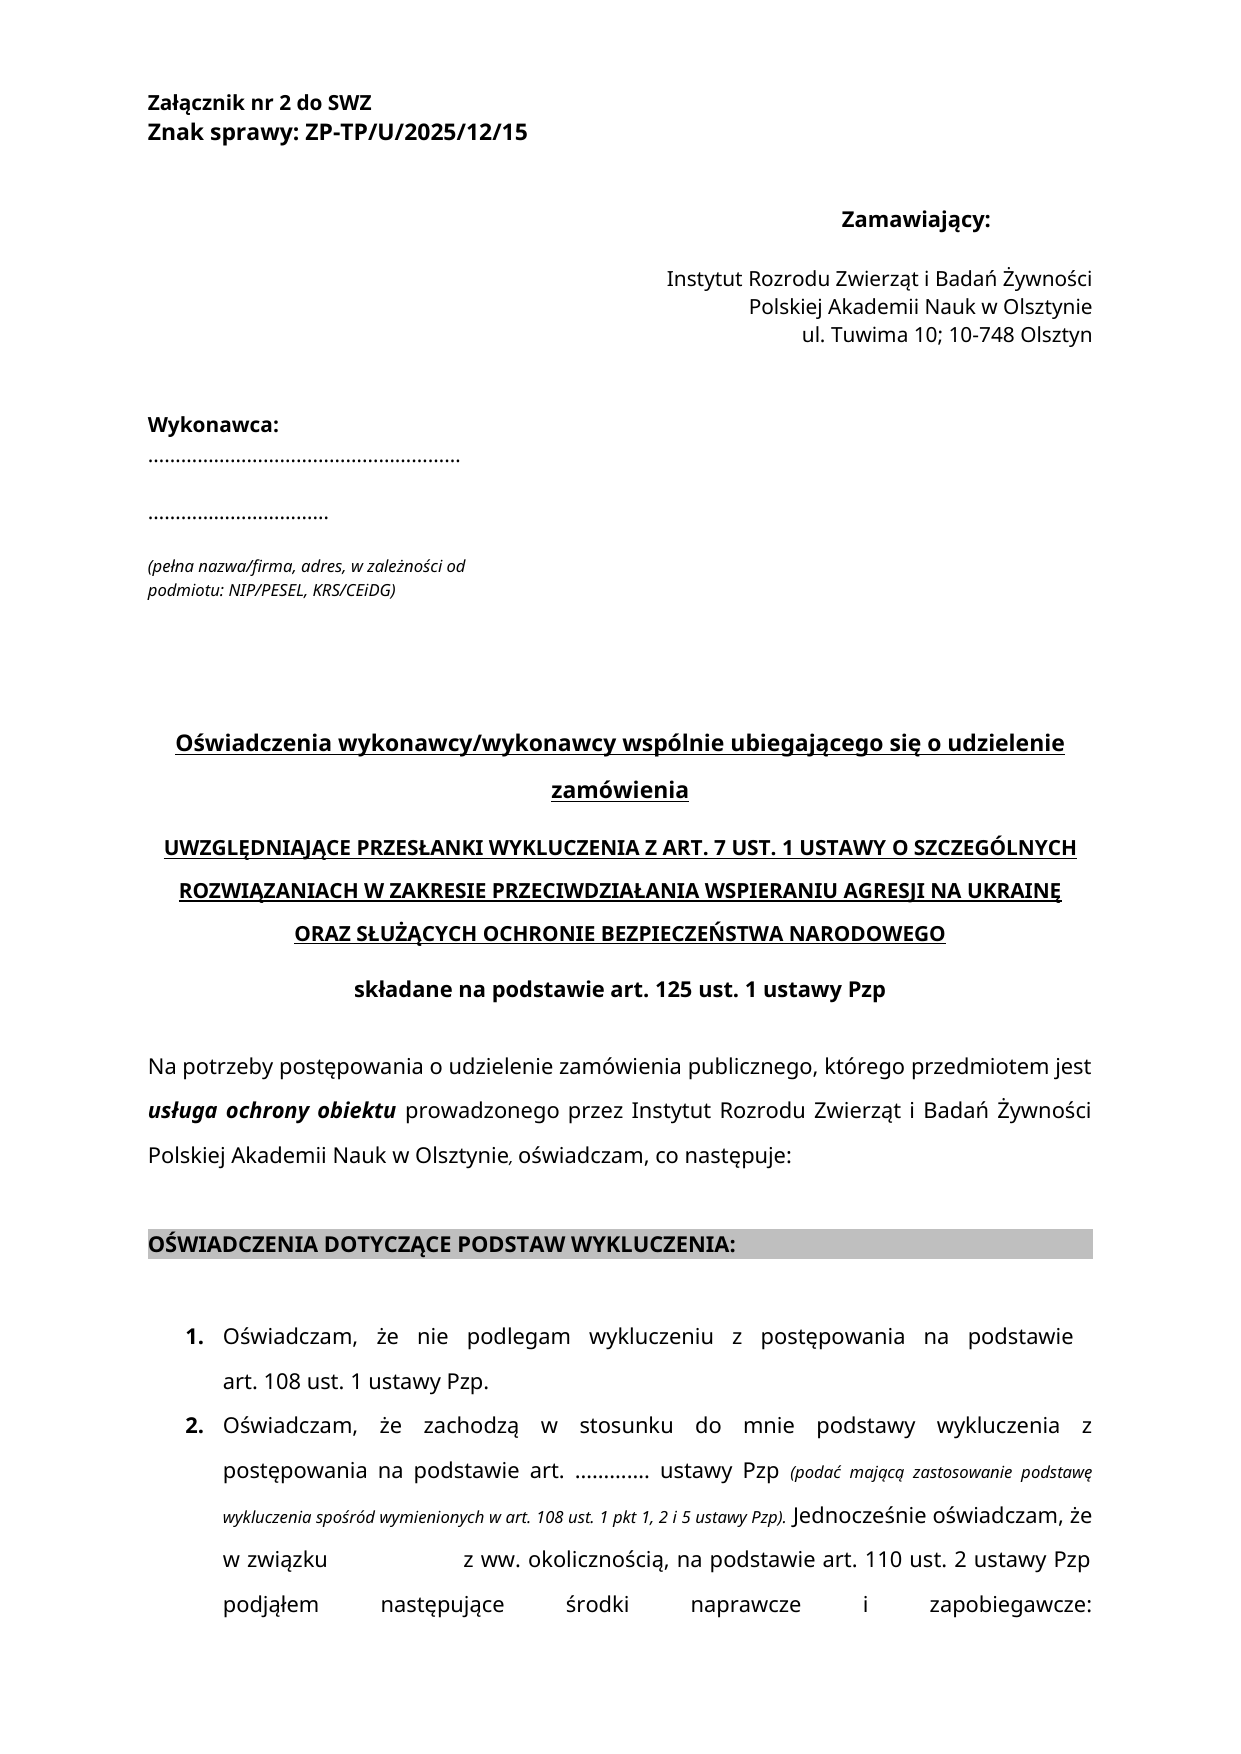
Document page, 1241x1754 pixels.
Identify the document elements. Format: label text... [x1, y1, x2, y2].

text Wykonawca: [148, 411, 1093, 439]
text składane na podstawie art. 125 ust. 1 ustawy Pzp [148, 974, 1093, 1004]
text Znak sprawy: ZP-TP/U/2025/12/15 [148, 116, 1093, 147]
text UWZGLĘDNIAJĄCE PRZESŁANKI WYKLUCZENIA Z ART. 7 UST. 1 USTAWY o szczególnych rozwiązaniach w zakresie przeciwdziałania wspieraniu agresji na Ukrainę oraz służących ochronie bezpieczeństwa narodowego [148, 833, 1093, 947]
text ……………………………………………………………………………… [148, 441, 472, 526]
text Na potrzeby postępowania o udzielenie zamówienia publicznego, którego przedmiotem jest usługa ochrony obiektu prowadzonego przez Instytut Rozrodu Zwierząt i Badań Żywności Polskiej Akademii Nauk w Olsztynie, oświadczam, co następuje: [148, 1051, 1093, 1170]
text Oświadczenia wykonawcy/wykonawcy wspólnie ubiegającego się o udzielenie zamówienia [148, 727, 1093, 805]
text Zamawiający: [694, 204, 1093, 234]
text Załącznik nr 2 do SWZ [148, 88, 1093, 116]
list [185, 1410, 1093, 1619]
text Instytut Rozrodu Zwierząt i Badań Żywności [148, 264, 1093, 292]
list Oświadczam, że nie podlegam wykluczeniu z postępowania na podstawie art. 108 ust. 1 ustawy Pzp. [185, 1321, 1093, 1395]
text (pełna nazwa/firma, adres, w zależności od podmiotu: NIP/PESEL, KRS/CEiDG) [148, 554, 472, 601]
text Polskiej Akademii Nauk w Olsztynie [148, 292, 1093, 321]
text ul. Tuwima 10; 10-748 Olsztyn [148, 321, 1093, 377]
text OŚWIADCZENIA DOTYCZĄCE PODSTAW WYKLUCZENIA: [148, 1229, 1093, 1259]
